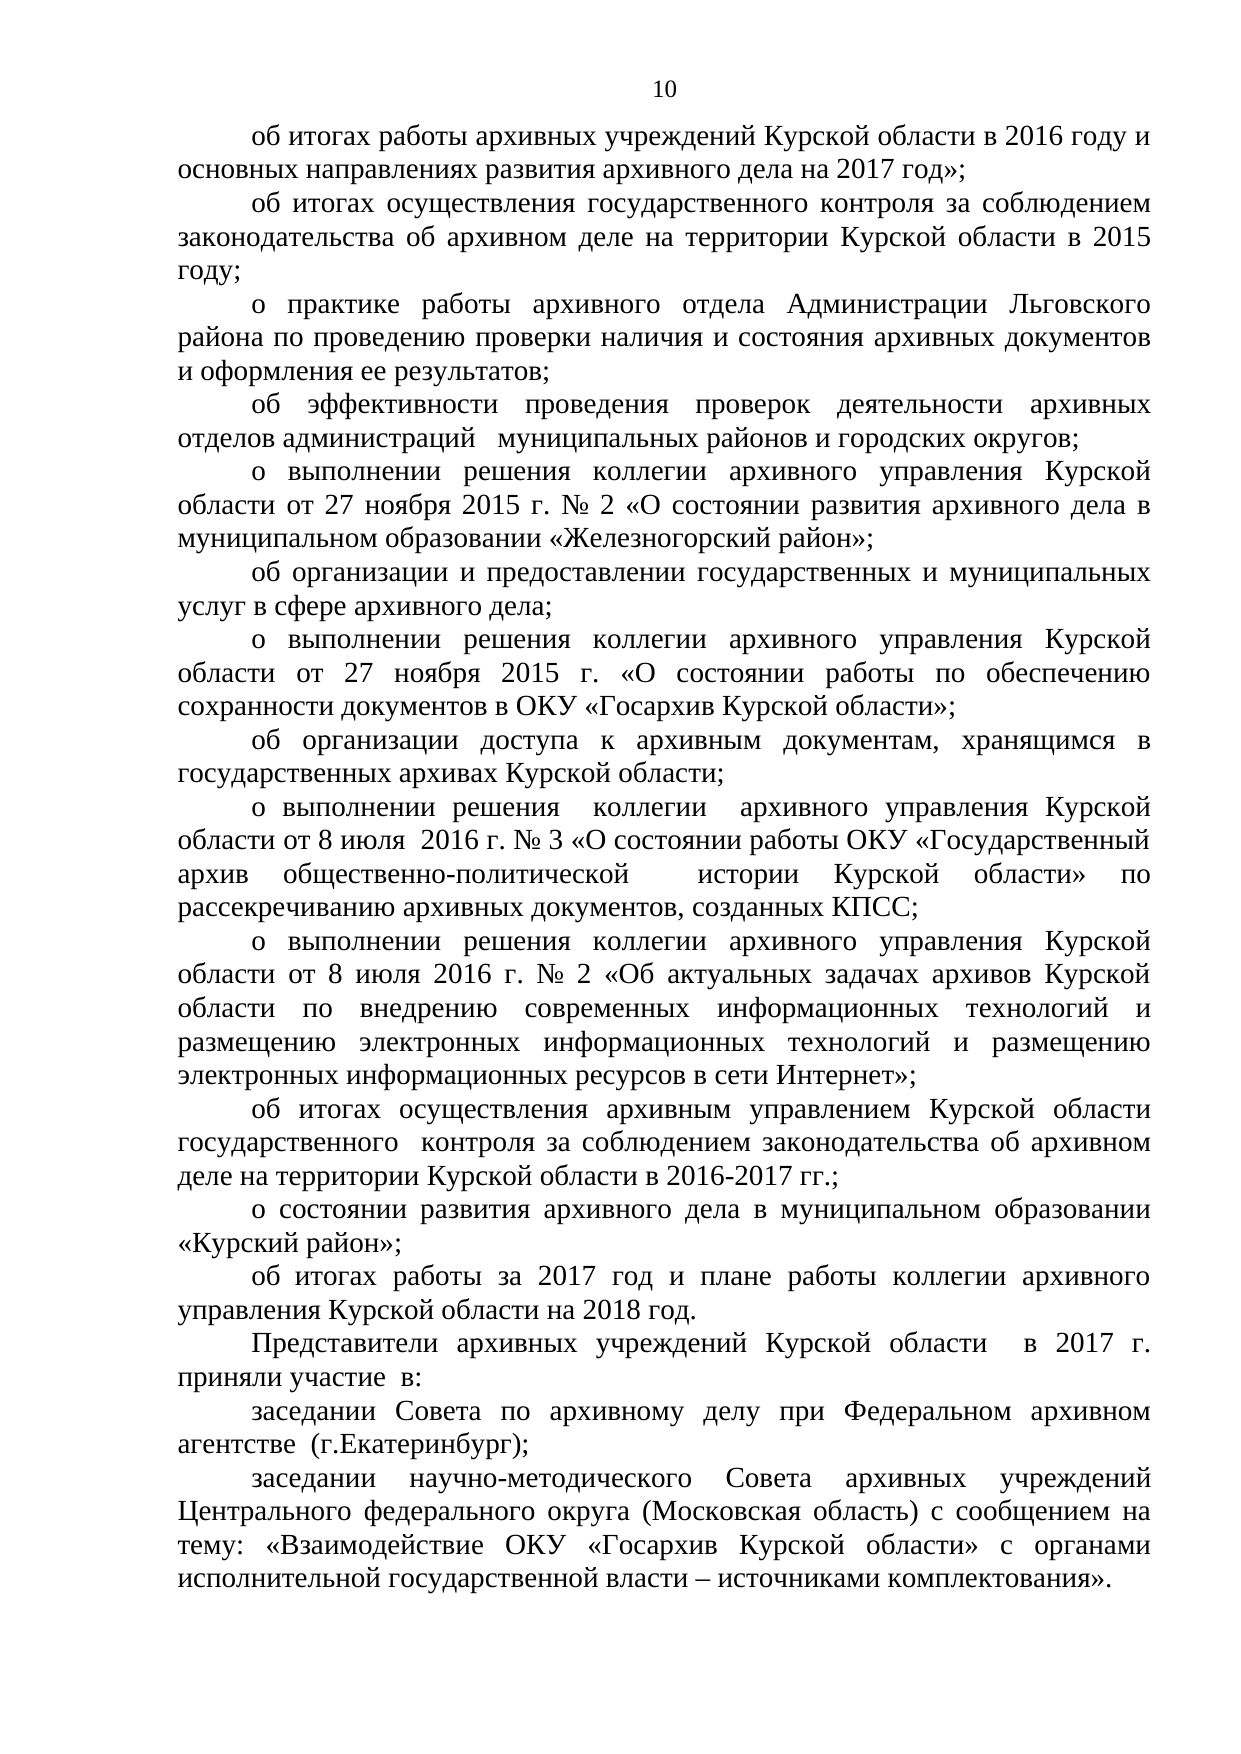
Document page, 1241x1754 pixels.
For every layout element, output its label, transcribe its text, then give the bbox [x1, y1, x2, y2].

text о практике работы архивного отдела Администрации Льговского района по проведению проверки наличия и состояния архивных документов и оформления ее результатов; [177, 286, 1152, 386]
text заседании Совета по архивному делу при Федеральном архивном агентстве (г.Екатеринбург); [177, 1393, 1152, 1460]
text об итогах работы за 2017 год и плане работы коллегии архивного управления Курской области на 2018 год. [177, 1258, 1152, 1326]
text о выполнении решения коллегии архивного управления Курской области от 8 июля 2016 г. № 3 «О состоянии работы ОКУ «Государственный архив общественно-политической истории Курской области» по рассекречиванию архивных документов, созданных КПСС; [177, 789, 1152, 923]
text заседании научно-методического Совета архивных учреждений Центрального федерального округа (Московская область) с сообщением на тему: «Взаимодействие ОКУ «Госархив Курской области» с органами исполнительной государственной власти – источниками комплектования». [177, 1460, 1152, 1594]
text о выполнении решения коллегии архивного управления Курской области от 8 июля 2016 г. № 2 «Об актуальных задачах архивов Курской области по внедрению современных информационных технологий и размещению электронных информационных технологий и размещению электронных информационных ресурсов в сети Интернет»; [177, 923, 1152, 1091]
text Представители архивных учреждений Курской области в 2017 г. приняли участие в: [177, 1326, 1152, 1393]
text об эффективности проведения проверок деятельности архивных отделов администраций муниципальных районов и городских округов; [177, 386, 1152, 453]
text о состоянии развития архивного дела в муниципальном образовании «Курский район»; [177, 1191, 1152, 1258]
text о выполнении решения коллегии архивного управления Курской области от 27 ноября 2015 г. № 2 «О состоянии развития архивного дела в муниципальном образовании «Железногорский район»; [177, 453, 1152, 554]
text о выполнении решения коллегии архивного управления Курской области от 27 ноября 2015 г. «О состоянии работы по обеспечению сохранности документов в ОКУ «Госархив Курской области»; [177, 621, 1152, 722]
text об итогах работы архивных учреждений Курской области в 2016 году и основных направлениях развития архивного дела на 2017 год»; [177, 118, 1152, 185]
text об организации доступа к архивным документам, хранящимся в государственных архивах Курской области; [177, 722, 1152, 789]
text об организации и предоставлении государственных и муниципальных услуг в сфере архивного дела; [177, 554, 1152, 621]
text об итогах осуществления государственного контроля за соблюдением законодательства об архивном деле на территории Курской области в 2015 году; [177, 185, 1152, 286]
text об итогах осуществления архивным управлением Курской области государственного контроля за соблюдением законодательства об архивном деле на территории Курской области в 2016-2017 гг.; [177, 1091, 1152, 1191]
